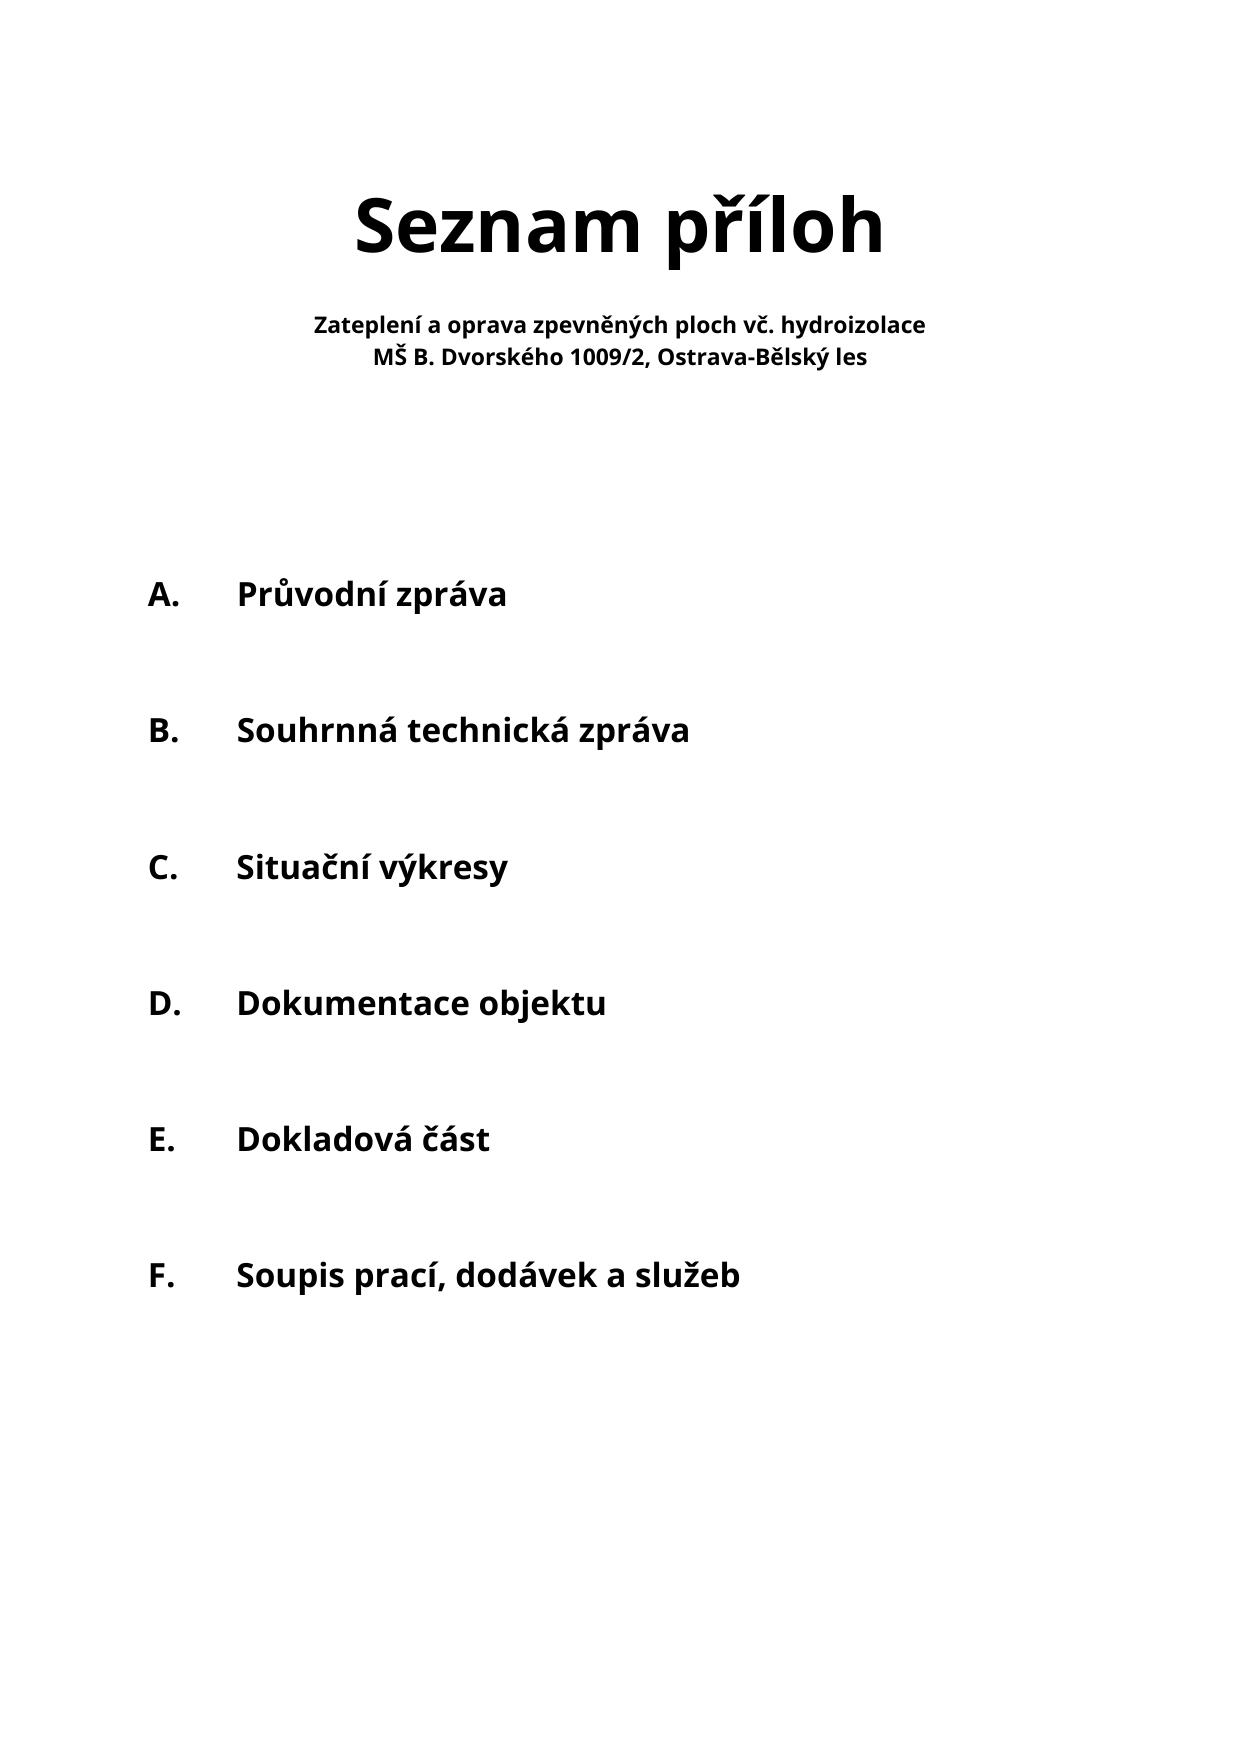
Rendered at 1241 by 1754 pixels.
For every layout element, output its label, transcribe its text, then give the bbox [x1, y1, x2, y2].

text Zateplení a oprava zpevněných ploch vč. hydroizolace [148, 309, 1093, 341]
text Seznam příloh [148, 173, 1093, 275]
text MŠ B. Dvorského 1009/2, Ostrava-Bělský les [148, 341, 1093, 372]
list Dokumentace objektu [148, 980, 1093, 1025]
list Průvodní zpráva [148, 571, 1093, 616]
list Souhrnná technická zpráva [148, 707, 1093, 753]
text F. Soupis prací, dodávek a služeb [148, 1252, 1093, 1298]
list Situační výkresy [148, 843, 1093, 889]
list Dokladová část [148, 1116, 1093, 1161]
